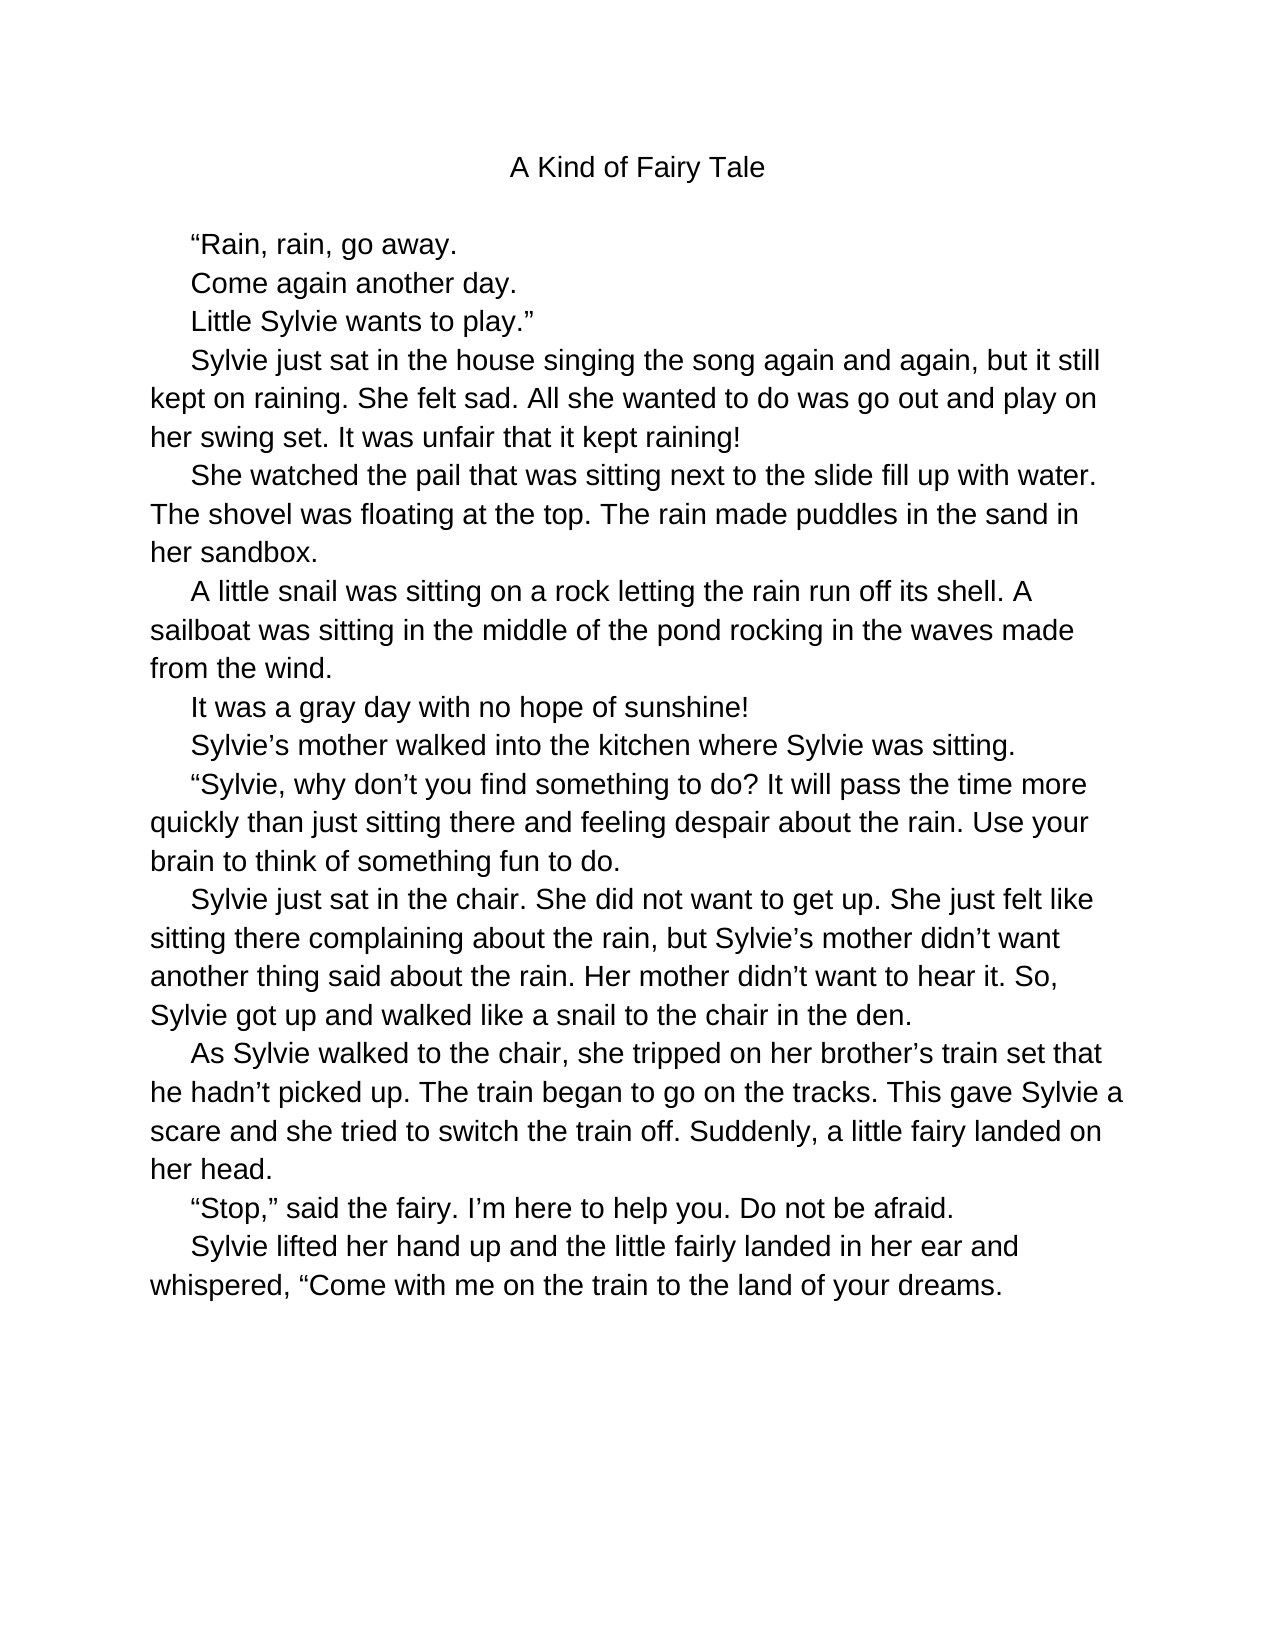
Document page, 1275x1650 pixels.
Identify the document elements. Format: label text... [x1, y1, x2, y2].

text It was a gray day with no hope of sunshine! [150, 689, 1125, 723]
text “Rain, rain, go away. [150, 227, 1125, 261]
text As Sylvie walked to the chair, she tripped on her brother’s train set that he hadn’t picked up. The train began to go on the tracks. This gave Sylvie a scare and she tried to switch the train off. Suddenly, a little fairy landed on her head. [150, 1036, 1125, 1186]
text A Kind of Fairy Tale [150, 150, 1125, 183]
text Sylvie lifted her hand up and the little fairly landed in her ear and whispered, “Come with me on the train to the land of your dreams. [150, 1229, 1125, 1301]
text Sylvie just sat in the chair. She did not want to get up. She just felt like sitting there complaining about the rain, but Sylvie’s mother didn’t want another thing said about the rain. Her mother didn’t want to hear it. So, Sylvie got up and walked like a snail to the chair in the den. [150, 882, 1125, 1031]
text She watched the pail that was sitting next to the slide fill up with water. The shovel was floating at the top. The rain made puddles in the sand in her sandbox. [150, 458, 1125, 569]
text A little snail was sitting on a rock letting the rain run off its shell. A sailboat was sitting in the middle of the pond rocking in the waves made from the wind. [150, 574, 1125, 684]
text Sylvie’s mother walked into the kitchen where Sylvie was sitting. [150, 728, 1125, 762]
text Sylvie just sat in the house singing the song again and again, but it still kept on raining. She felt sad. All she wanted to do was go out and play on her swing set. It was unfair that it kept raining! [150, 343, 1125, 453]
text Come again another day. [150, 266, 1125, 299]
text Little Sylvie wants to play.” [150, 304, 1125, 338]
text “Stop,” said the fairy. I’m here to help you. Do not be afraid. [150, 1191, 1125, 1224]
text “Sylvie, why don’t you find something to do? It will pass the time more quickly than just sitting there and feeling despair about the rain. Use your brain to think of something fun to do. [150, 767, 1125, 877]
